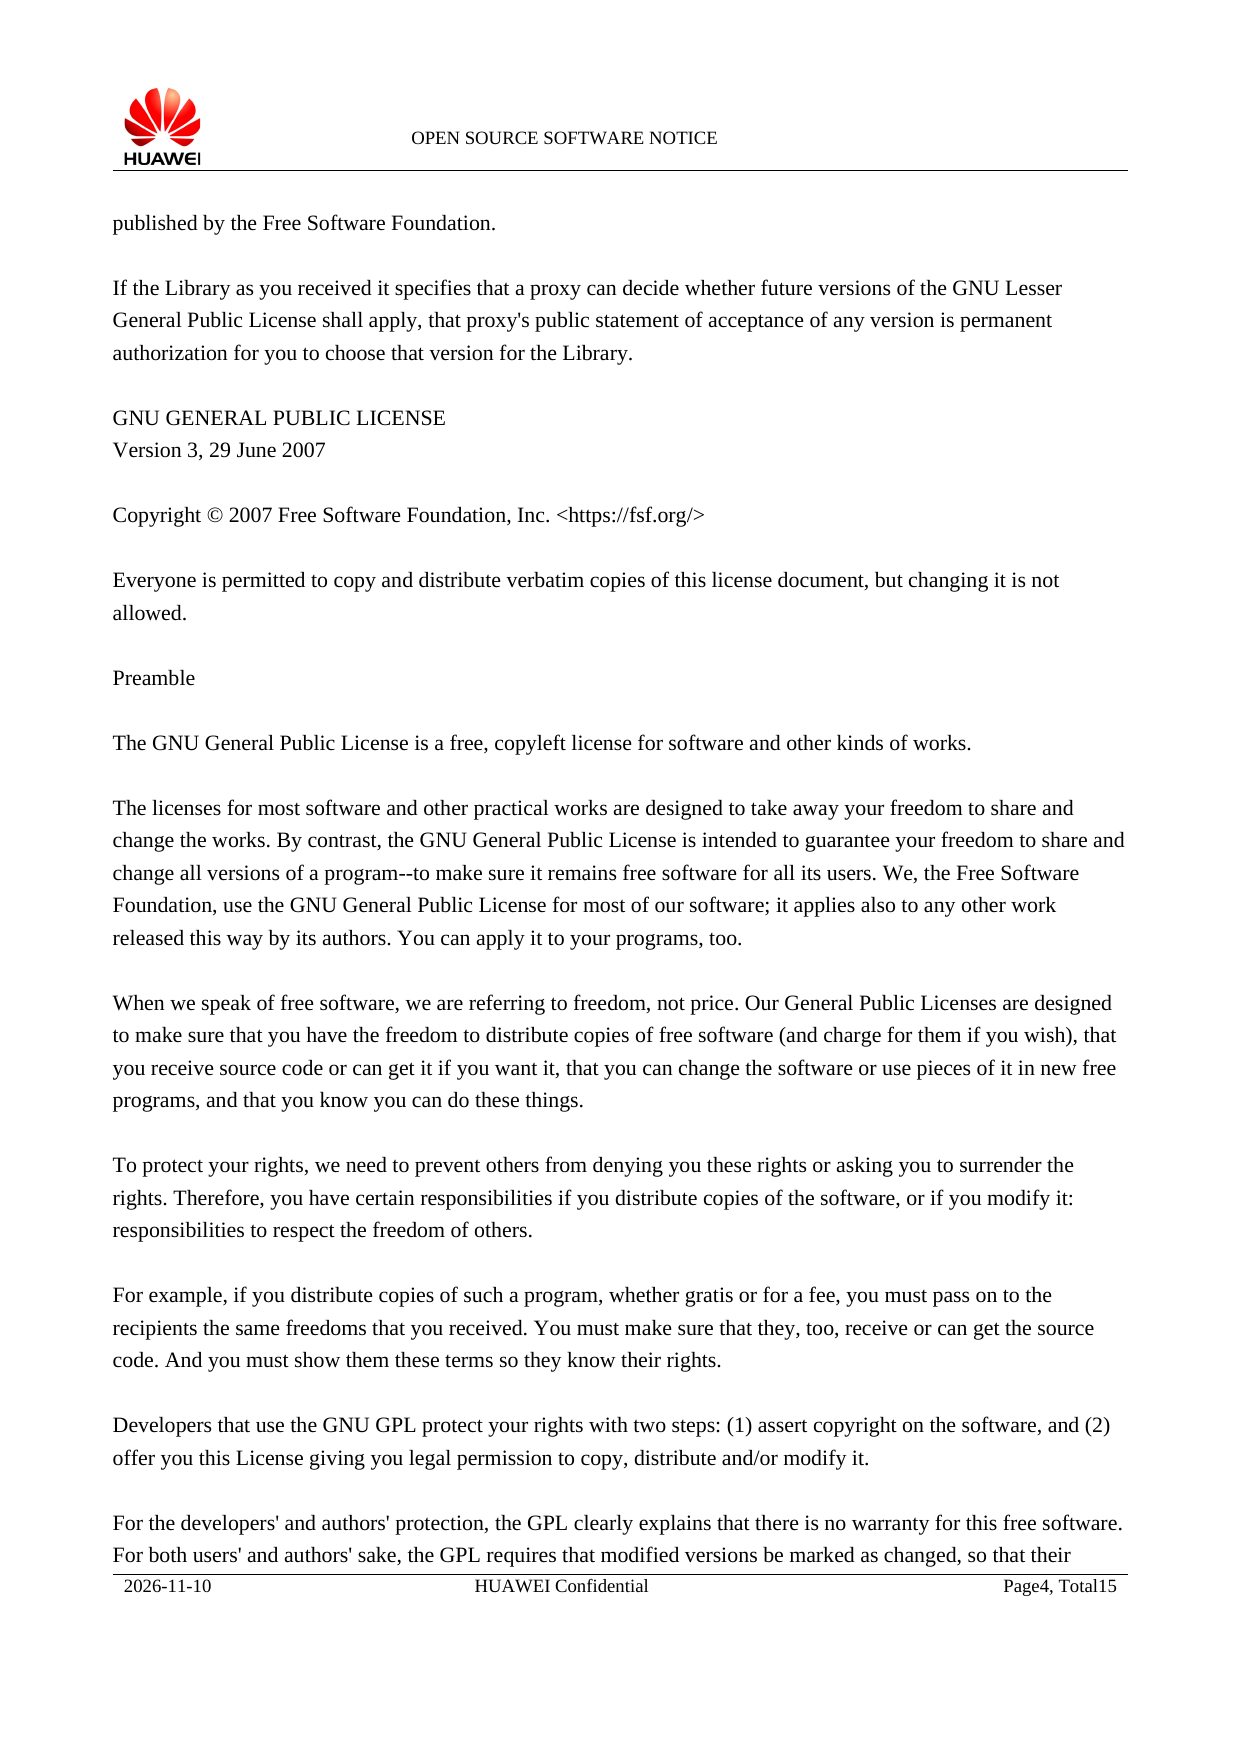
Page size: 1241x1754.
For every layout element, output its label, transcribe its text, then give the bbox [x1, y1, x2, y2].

text If the Library as you received it specifies that a proxy can decide whether future versions of the GNU Lesser General Public License shall apply, that proxy's public statement of acceptance of any version is permanent authorization for you to choose that version for the Library. [112, 271, 1128, 369]
picture [124, 88, 201, 165]
text Developers that use the GNU GPL protect your rights with two steps: (1) assert copyright on the software, and (2) offer you this License giving you legal permission to copy, distribute and/or modify it. [112, 1409, 1128, 1474]
text The licenses for most software and other practical works are designed to take away your freedom to share and change the works. By contrast, the GNU General Public License is intended to guarantee your freedom to share and change all versions of a program--to make sure it remains free software for all its users. We, the Free Software Foundation, use the GNU General Public License for most of our software; it applies also to any other work released this way by its authors. You can apply it to your programs, too. [112, 791, 1128, 954]
text The GNU General Public License is a free, copyleft license for software and other kinds of works. [112, 726, 1128, 759]
text Copyright © 2007 Free Software Foundation, Inc. <https://fsf.org/> [112, 499, 1128, 531]
text When we speak of free software, we are referring to freedom, not price. Our General Public Licenses are designed to make sure that you have the freedom to distribute copies of free software (and charge for them if you wish), that you receive source code or can get it if you want it, that you can change the software or use pieces of it in new free programs, and that you know you can do these things. [112, 986, 1128, 1116]
text For example, if you distribute copies of such a program, whether gratis or for a fee, you must pass on to the recipients the same freedoms that you received. You must make sure that they, too, receive or can get the source code. And you must show them these terms so they know their rights. [112, 1279, 1128, 1376]
text GNU GENERAL PUBLIC LICENSE [112, 401, 1128, 434]
text Version 3, 29 June 2007 [112, 434, 1128, 466]
text Everyone is permitted to copy and distribute verbatim copies of this license document, but changing it is not allowed. [112, 564, 1128, 629]
text To protect your rights, we need to prevent others from denying you these rights or asking you to surrender the rights. Therefore, you have certain responsibilities if you distribute copies of the software, or if you modify it: responsibilities to respect the freedom of others. [112, 1149, 1128, 1246]
text Preamble [112, 661, 1128, 694]
